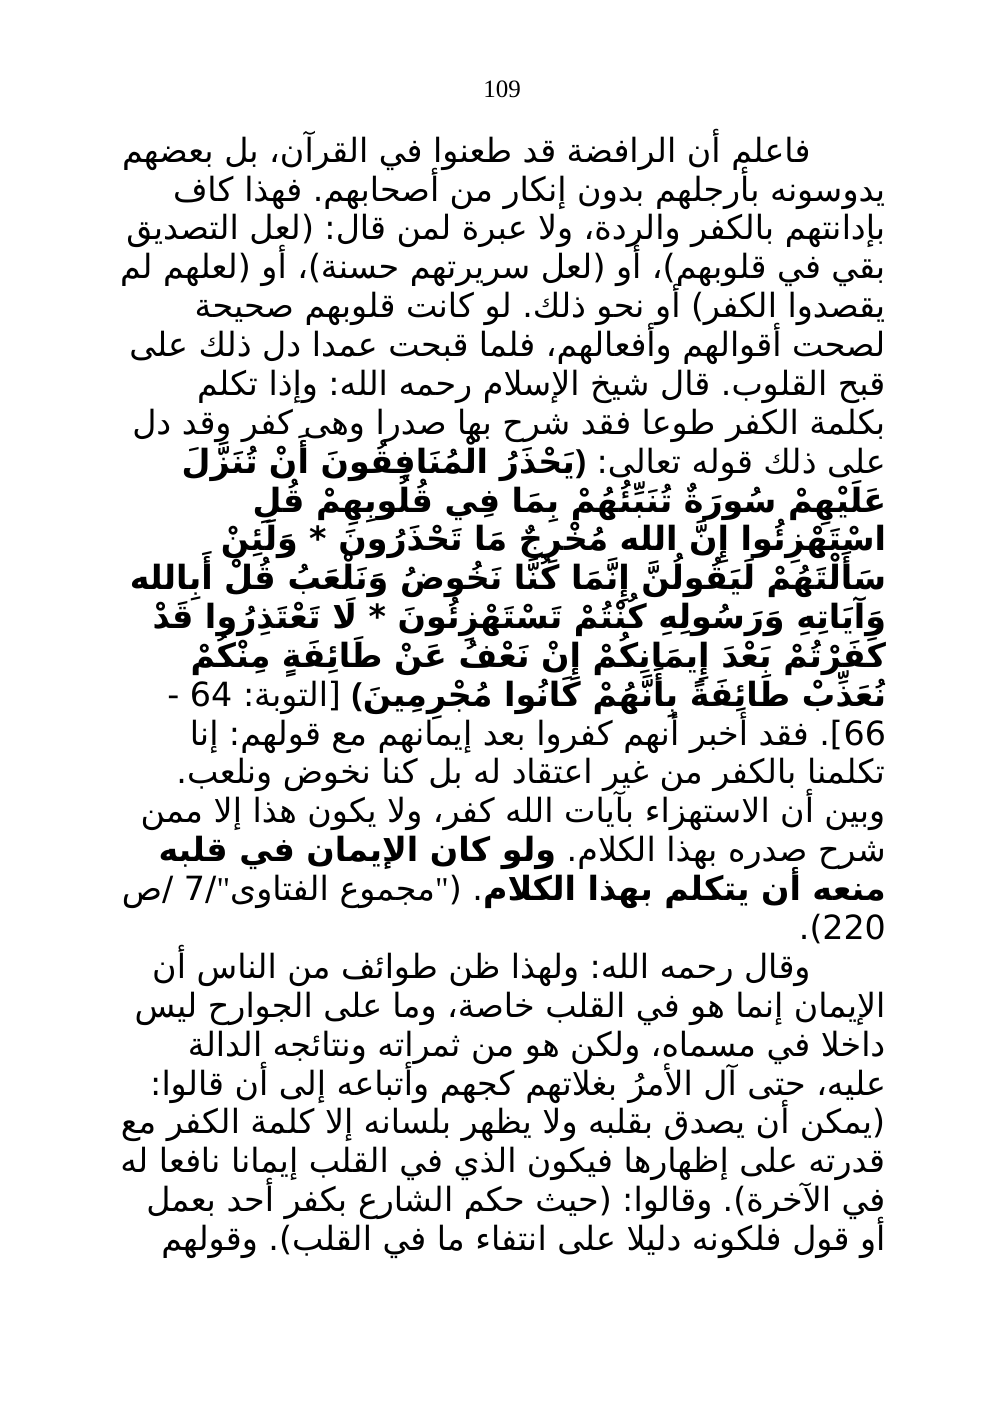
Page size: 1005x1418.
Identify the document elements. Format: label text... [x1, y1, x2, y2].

text فاعلم أن الرافضة قد طعنوا في القرآن، بل بعضهم يدوسونه بأرجلهم بدون إنكار من أصحابهم. فهذا كاف بإدانتهم بالكفر والردة، ولا عبرة لمن قال: (لعل التصديق بقي في قلوبهم)، أو (لعل سريرتهم حسنة)، أو (لعلهم لم يقصدوا الكفر) أو نحو ذلك. لو كانت قلوبهم صحيحة لصحت أقوالهم وأفعالهم، فلما قبحت عمدا دل ذلك على قبح القلوب. قال شيخ الإسلام رحمه الله: وإذا تكلم بكلمة الكفر طوعا فقد شرح بها صدرا وهى كفر وقد دل على ذلك قوله تعالى: ﴿يَحْذَرُ الْمُنَافِقُونَ أَنْ تُنَزَّلَ عَلَيْهِمْ سُورَةٌ تُنَبِّئُهُمْ بِمَا فِي قُلُوبِهِمْ قُلِ اسْتَهْزِئُوا إِنَّ الله مُخْرِجٌ مَا تَحْذَرُونَ * وَلَئِنْ سَأَلْتَهُمْ لَيَقُولُنَّ إِنَّمَا كُنَّا نَخُوضُ وَنَلْعَبُ قُلْ أَبِالله وَآيَاتِهِ وَرَسُولِهِ كُنْتُمْ تَسْتَهْزِئُونَ * لَا تَعْتَذِرُوا قَدْ كَفَرْتُمْ بَعْدَ إِيمَانِكُمْ إِنْ نَعْفُ عَنْ طَائِفَةٍ مِنْكُمْ نُعَذِّبْ طَائِفَةً بِأَنَّهُمْ كَانُوا مُجْرِمِينَ﴾ [التوبة: 64 - 66]. فقد أخبر أنهم كفروا بعد إيمانهم مع قولهم: إنا تكلمنا بالكفر من غير اعتقاد له بل كنا نخوض ونلعب. وبين أن الاستهزاء بآيات الله كفر، ولا يكون هذا إلا ممن شرح صدره بهذا الكلام. ولو كان الإيمان في قلبه منعه أن يتكلم بهذا الكلام. ("مجموع الفتاوى"/7 /ص220). [118, 131, 886, 947]
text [118, 947, 886, 1258]
